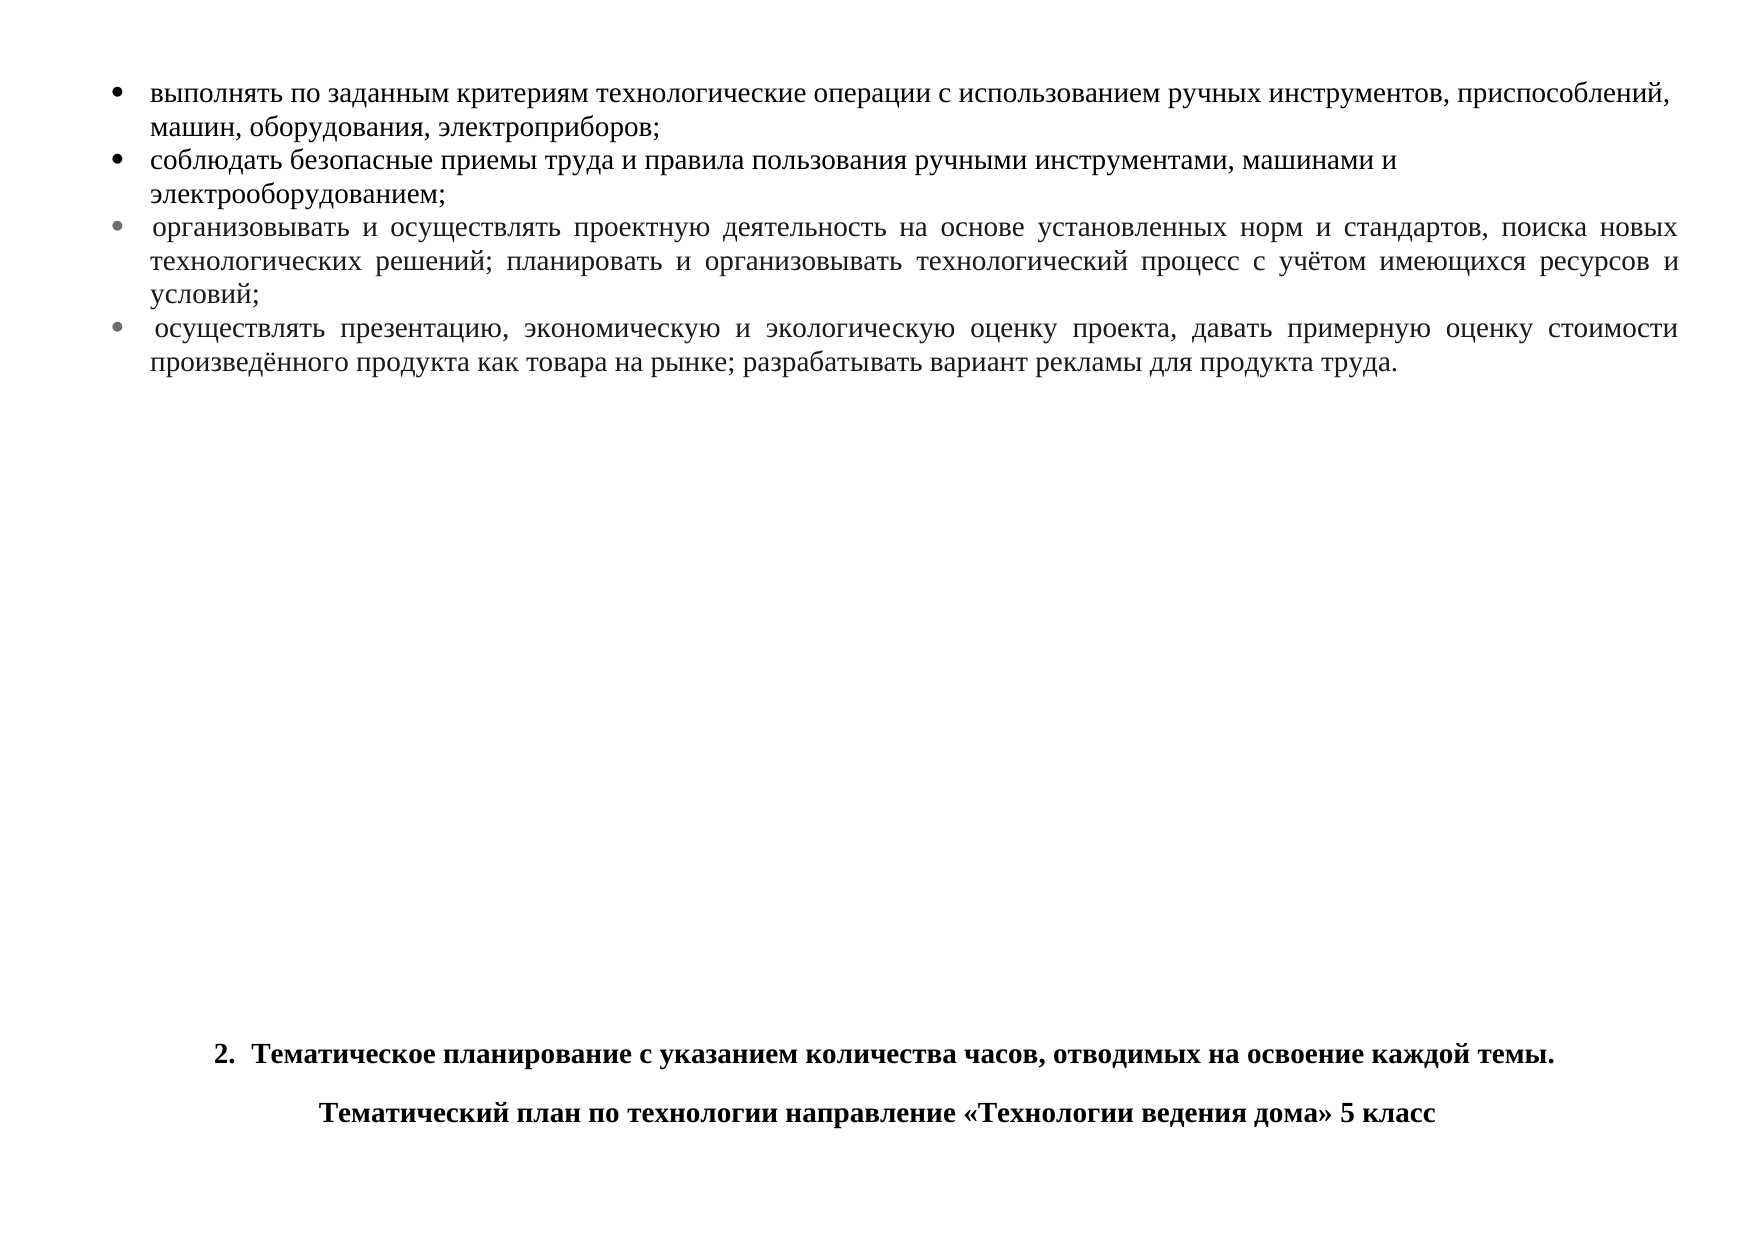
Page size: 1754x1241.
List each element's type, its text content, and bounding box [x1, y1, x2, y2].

list осуществлять презентацию, экономическую и экологическую оценку проекта, давать примерную оценку стоимости произведённого продукта как товара на рынке; разрабатывать вариант рекламы для продукта труда. [112, 310, 1679, 377]
text Тематический план по технологии направление «Технологии ведения дома» 5 класс [75, 1095, 1679, 1129]
list выполнять по заданным критериям технологические операции с использованием ручных инструментов, приспособлений, машин, оборудования, электроприборов; [112, 75, 1679, 142]
list Тематическое планирование с указанием количества часов, отводимых на освоение каждой темы. [90, 1036, 1679, 1069]
list организовывать и осуществлять проектную деятельность на основе установленных норм и стандартов, поиска новых технологических решений; планировать и организовывать технологический процесс с учётом имеющихся ресурсов и условий; [112, 209, 1679, 310]
list соблюдать безопасные приемы труда и правила пользования ручными инструментами, машинами и электрооборудованием; [112, 142, 1679, 209]
